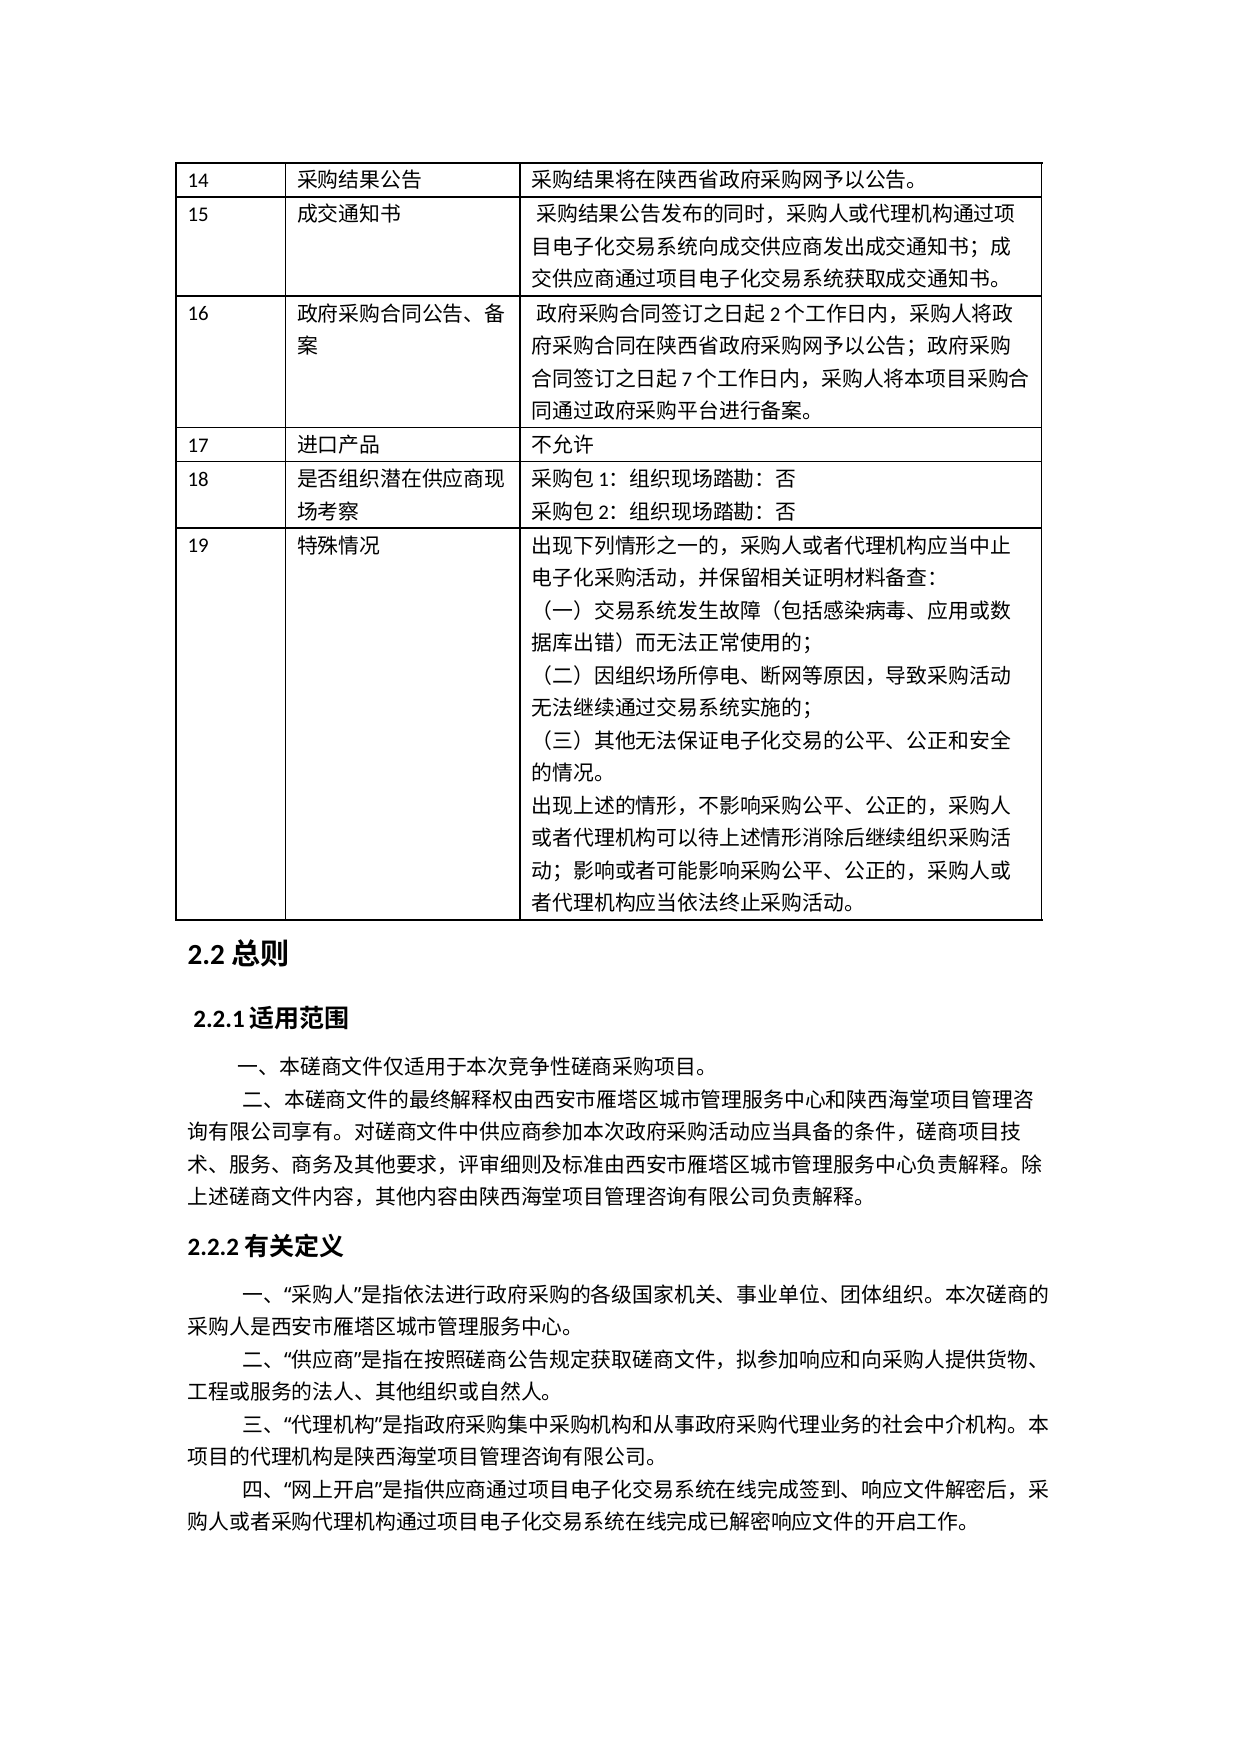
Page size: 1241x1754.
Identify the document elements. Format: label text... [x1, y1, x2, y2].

table_cell 政府采购合同公告、备案 [286, 297, 519, 427]
table_cell 19 [177, 529, 285, 919]
text 二、本磋商文件的最终解释权由西安市雁塔区城市管理服务中心和陕西海堂项目管理咨询有限公司享有。对磋商文件中供应商参加本次政府采购活动应当具备的条件，磋商项目技术、服务、商务及其他要求，评审细则及标准由西安市雁塔区城市管理服务中心负责解释。除上述磋商文件内容，其他内容由陕西海堂项目管理咨询有限公司负责解释。 [187, 1083, 1053, 1213]
table_cell 政府采购合同签订之日起2个工作日内，采购人将政府采购合同在陕西省政府采购网予以公告；政府采购合同签订之日起7个工作日内，采购人将本项目采购合同通过政府采购平台进行备案。 [521, 297, 1041, 427]
table_cell 15 [177, 198, 285, 295]
table_cell 是否组织潜在供应商现场考察 [286, 462, 519, 527]
table_cell 不允许 [521, 428, 1041, 461]
text 三、“代理机构”是指政府采购集中采购机构和从事政府采购代理业务的社会中介机构。本项目的代理机构是陕西海堂项目管理咨询有限公司。 [187, 1408, 1053, 1473]
text 一、“采购人”是指依法进行政府采购的各级国家机关、事业单位、团体组织。本次磋商的采购人是西安市雁塔区城市管理服务中心。 [187, 1278, 1053, 1343]
text 一、本磋商文件仅适用于本次竞争性磋商采购项目。 [187, 1050, 1053, 1083]
text 四、“网上开启”是指供应商通过项目电子化交易系统在线完成签到、响应文件解密后，采购人或者采购代理机构通过项目电子化交易系统在线完成已解密响应文件的开启工作。 [187, 1473, 1053, 1538]
table_cell 17 [177, 428, 285, 461]
table_cell 18 [177, 462, 285, 527]
table_cell 成交通知书 [286, 198, 519, 295]
table_cell 16 [177, 297, 285, 427]
table_cell 出现下列情形之一的，采购人或者代理机构应当中止电子化采购活动，并保留相关证明材料备查： （一）交易系统发生故障（包括感染病毒、应用或数据库出错）而无法正常使用的； （二）因组织场所停电、断网等原因，导致采购活动无法继续通过交易系统实施的； （三）其他无法保证电子化交易的公平、公正和安全的情况。 出现上述的情形，不影响采购公平、公正的，采购人或者代理机构可以待上述情形消除后继续组织采购活动；影响或者可能影响采购公平、公正的，采购人或者代理机构应当依法终止采购活动。 [521, 529, 1041, 919]
table_cell 14 [177, 164, 285, 196]
table_cell 采购包1：组织现场踏勘：否 采购包2：组织现场踏勘：否 [521, 462, 1041, 527]
text 2.2总则 [187, 920, 1053, 985]
table_cell 采购结果将在陕西省政府采购网予以公告。 [521, 164, 1041, 196]
table_cell 采购结果公告 [286, 164, 519, 196]
table_cell 采购结果公告发布的同时，采购人或代理机构通过项目电子化交易系统向成交供应商发出成交通知书；成交供应商通过项目电子化交易系统获取成交通知书。 [521, 198, 1041, 295]
text 2.2.1适用范围 [187, 985, 1053, 1050]
table_cell 进口产品 [286, 428, 519, 461]
text 2.2.2有关定义 [187, 1213, 1053, 1278]
table_cell 特殊情况 [286, 529, 519, 919]
text 二、“供应商”是指在按照磋商公告规定获取磋商文件，拟参加响应和向采购人提供货物、工程或服务的法人、其他组织或自然人。 [187, 1343, 1053, 1408]
